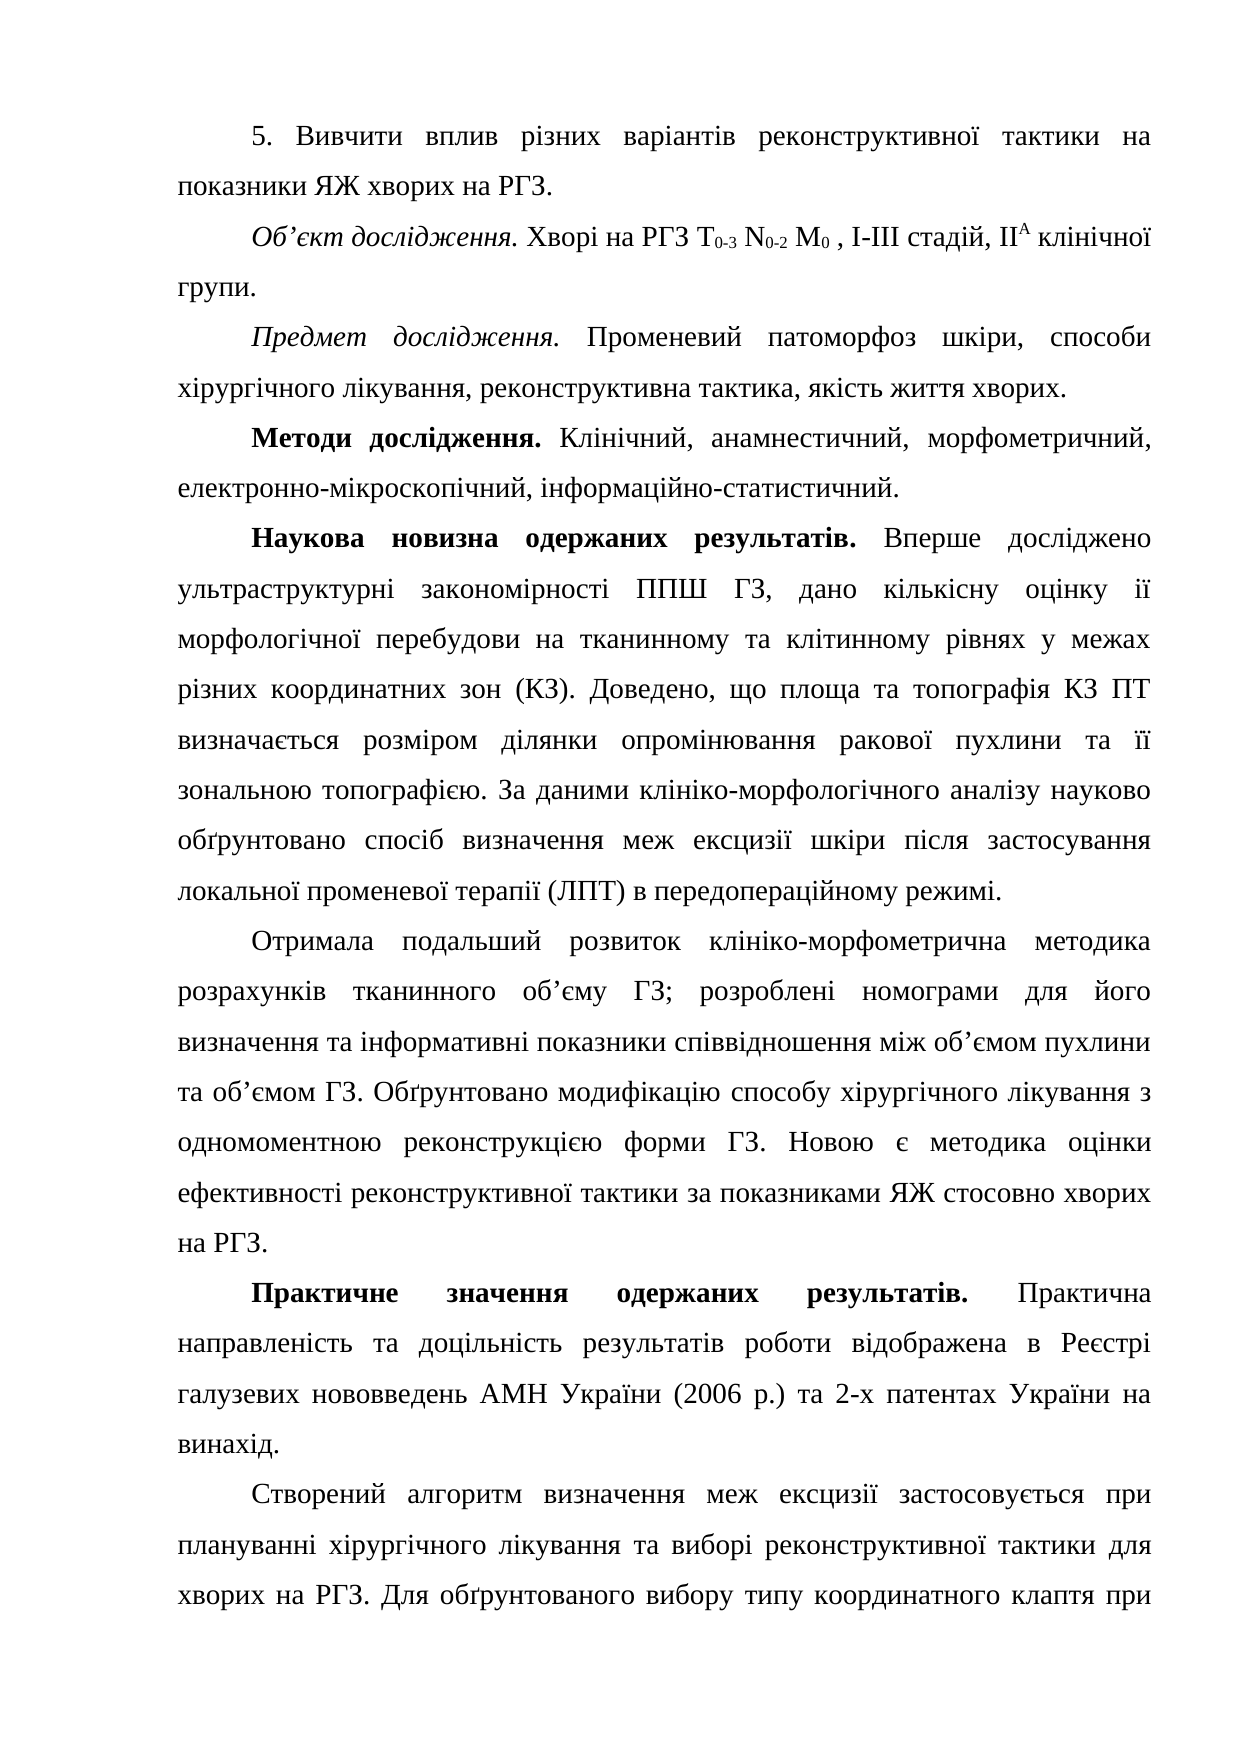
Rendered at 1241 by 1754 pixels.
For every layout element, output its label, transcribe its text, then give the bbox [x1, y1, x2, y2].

text Об’єкт дослідження. Хворі на РГЗ T0-3 N0-2 M0 , I-III стадій, IIА клінічної групи. [177, 219, 1152, 303]
text Методи дослідження. Клінічний, анамнестичний, морфометричний, електронно-мікроскопічний, інформаційно-статистичний. [177, 420, 1152, 504]
text Наукова новизна одержаних результатів. Вперше досліджено ультраструктурні закономірності ППШ ГЗ, дано кількісну оцінку ії морфологічної перебудови на тканинному та клітинному рівнях у межах різних координатних зон (КЗ). Доведено, що площа та топографія КЗ ПТ визначається розміром ділянки опромінювання ракової пухлини та її зональною топографією. За даними клініко-морфологічного аналізу науково обґрунтовано спосіб визначення меж ексцизії шкіри після застосування локальної променевої терапії (ЛПТ) в передопераційному режимі. [177, 521, 1152, 906]
text 5. Вивчити вплив різних варіантів реконструктивної тактики на показники ЯЖ хворих на РГЗ. [177, 118, 1152, 202]
text Отримала подальший розвиток клініко-морфометрична методика розрахунків тканинного об’єму ГЗ; розроблені номограми для його визначення та інформативні показники співвідношення між об’ємом пухлини та об’ємом ГЗ. Обґрунтовано модифікацію способу хірургічного лікування з одномоментною реконструкцією форми ГЗ. Новою є методика оцінки ефективності реконструктивної тактики за показниками ЯЖ стосовно хворих на РГЗ. [177, 923, 1152, 1258]
text Предмет дослідження. Променевий патоморфоз шкіри, способи хірургічного лікування, реконструктивна тактика, якість життя хворих. [177, 319, 1152, 403]
text Практичне значення одержаних результатів. Практична направленість та доцільність результатів роботи відображена в Реєстрі галузевих нововведень АМН України (2006 р.) та 2-х патентах України на винахід. [177, 1275, 1152, 1460]
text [177, 1477, 1152, 1611]
